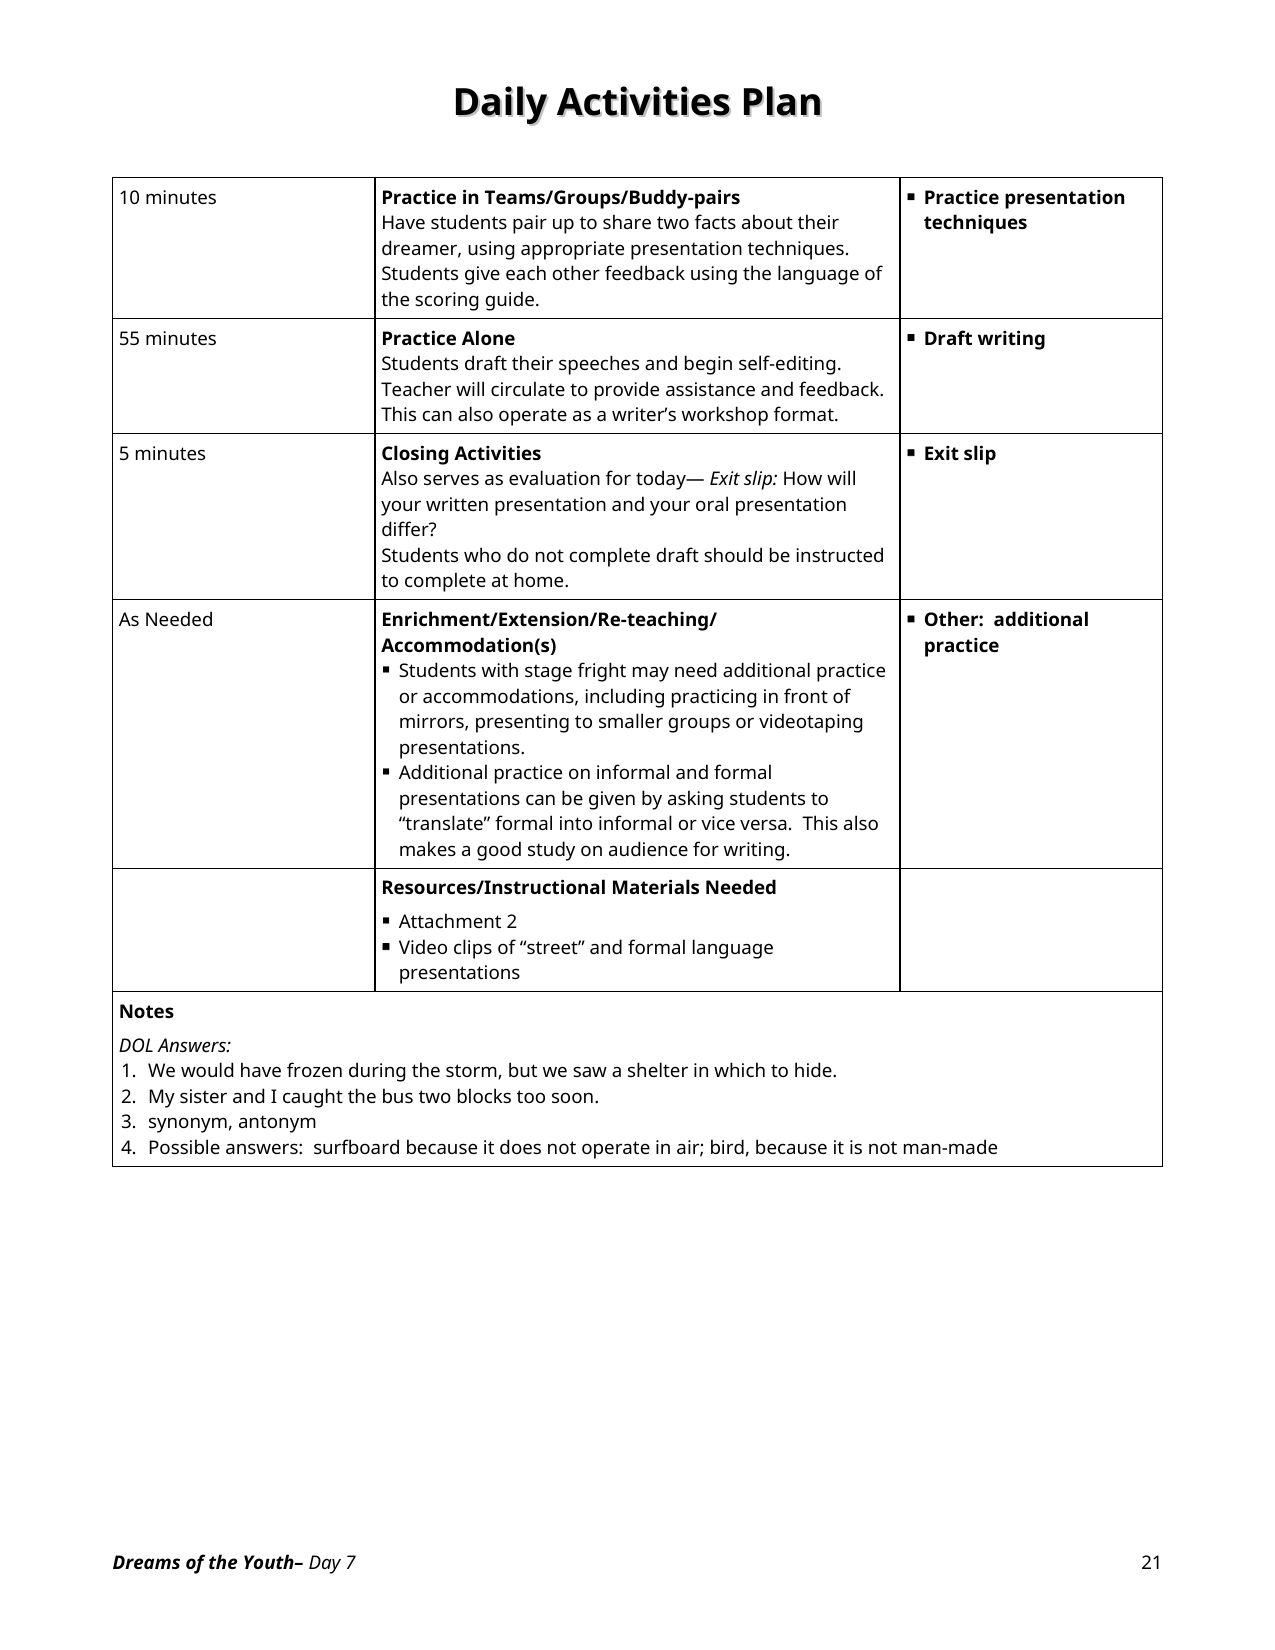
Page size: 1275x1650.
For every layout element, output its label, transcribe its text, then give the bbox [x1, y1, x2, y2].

table_cell [113, 869, 374, 991]
table_header 10 minutes [113, 178, 374, 318]
table_cell Exit slip [901, 434, 1162, 599]
table_cell Enrichment/Extension/Re-teaching/ Accommodation(s) Students with stage fright may need additional practice or accommodations, including practicing in front of mirrors, presenting to smaller groups or videotaping presentations. Additional practice on informal and formal presentations can be given by asking students to “translate” formal into informal or vice versa. This also makes a good study on audience for writing. [376, 600, 899, 868]
table_cell Draft writing [901, 319, 1162, 433]
table_cell [901, 869, 1162, 991]
table_header Practice presentation techniques [901, 178, 1162, 318]
table_header Practice in Teams/Groups/Buddy-pairs Have students pair up to share two facts about their dreamer, using appropriate presentation techniques. Students give each other feedback using the language of the scoring guide. [376, 178, 899, 318]
table_cell 55 minutes [113, 319, 374, 433]
table_cell Notes DOL Answers: 1. We would have frozen during the storm, but we saw a shelter in which to hide. 2. My sister and I caught the bus two blocks too soon. 3. synonym, antonym 4. Possible answers: surfboard because it does not operate in air; bird, because it is not man-made [113, 992, 1162, 1166]
table_cell Closing Activities Also serves as evaluation for today— Exit slip: How will your written presentation and your oral presentation differ? Students who do not complete draft should be instructed to complete at home. [376, 434, 899, 599]
table_cell 5 minutes [113, 434, 374, 599]
table_cell As Needed [113, 600, 374, 868]
table_cell Other: additional practice [901, 600, 1162, 868]
table_cell Practice Alone Students draft their speeches and begin self-editing. Teacher will circulate to provide assistance and feedback. This can also operate as a writer’s workshop format. [376, 319, 899, 433]
table_cell Resources/Instructional Materials Needed Attachment 2 Video clips of “street” and formal language presentations [376, 869, 899, 991]
